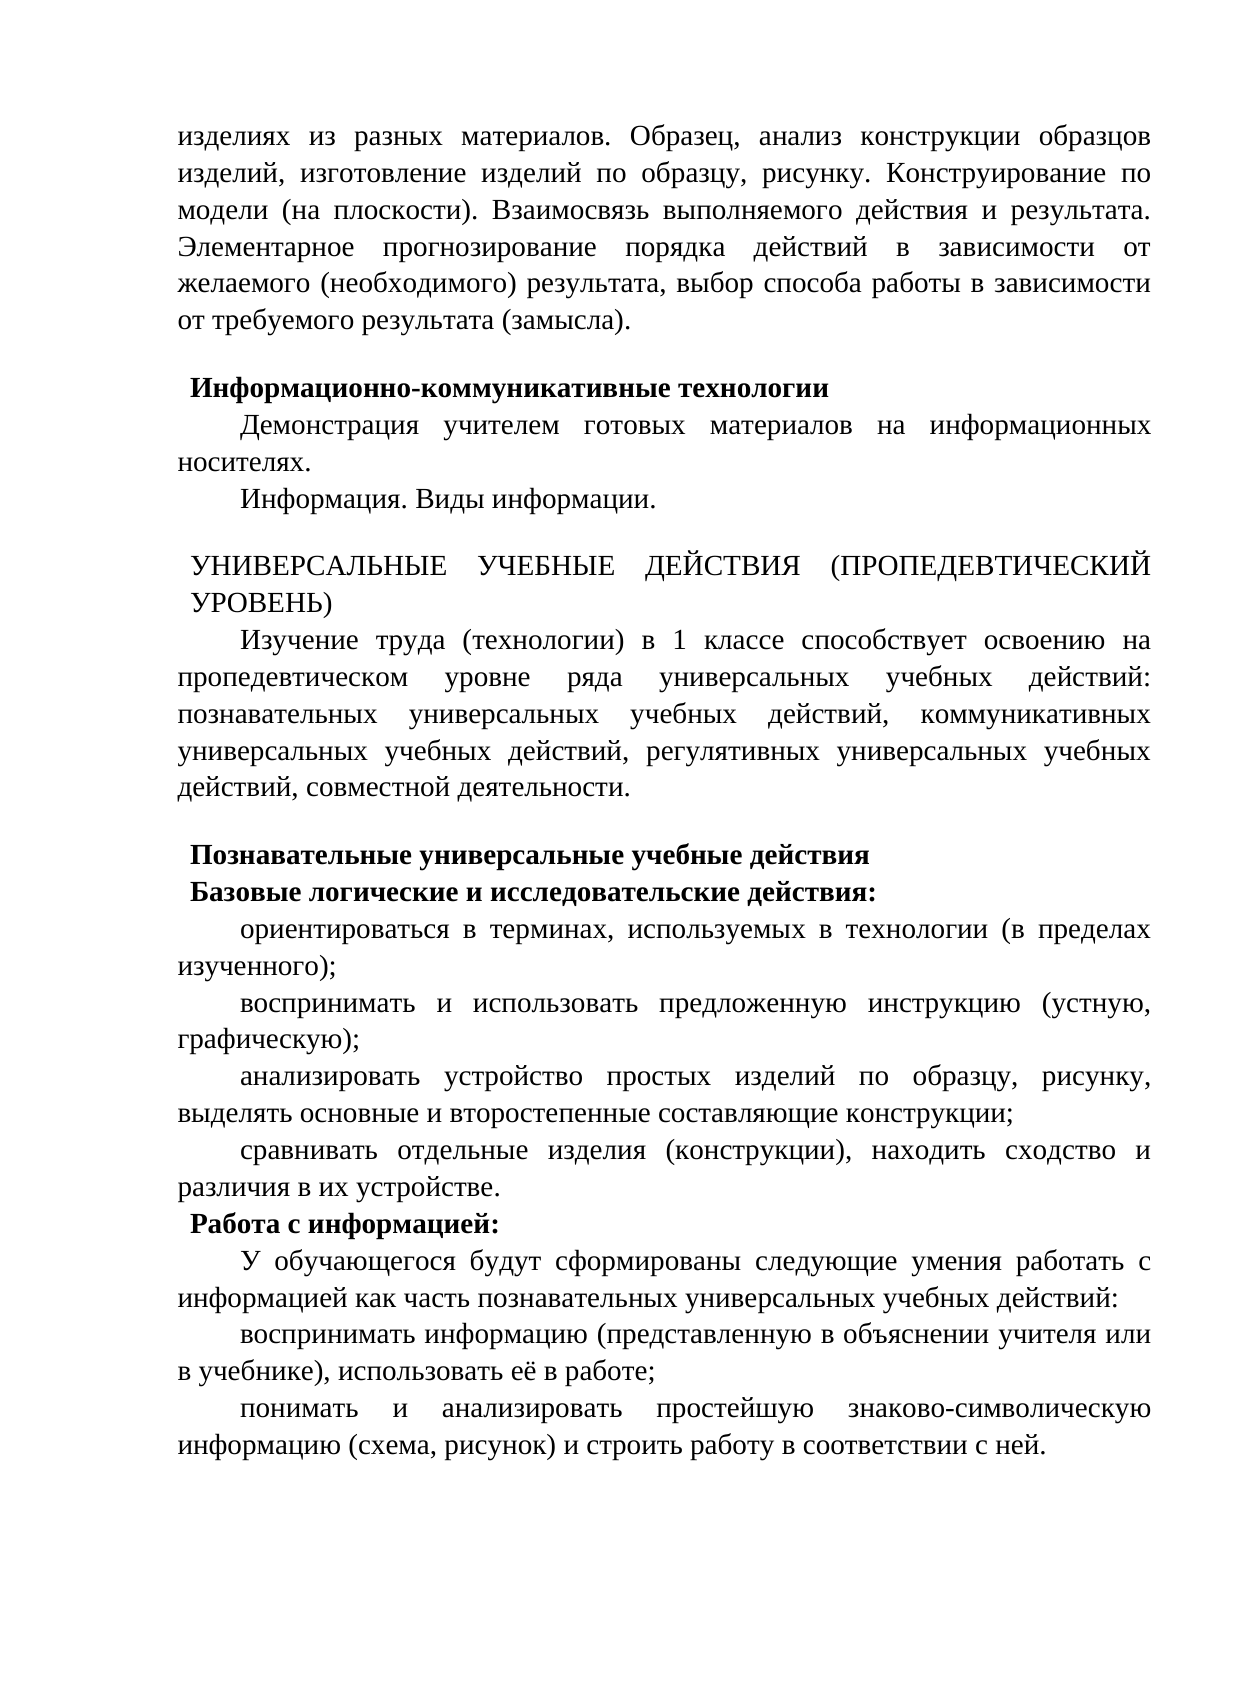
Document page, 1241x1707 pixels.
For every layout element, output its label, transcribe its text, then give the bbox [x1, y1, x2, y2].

text Познавательные универсальные учебные действия [190, 837, 1152, 871]
text УНИВЕРСАЛЬНЫЕ УЧЕБНЫЕ ДЕЙСТВИЯ (ПРОПЕДЕВТИЧЕСКИЙ УРОВЕНЬ) [190, 548, 1152, 619]
text Информационно-коммуникативные технологии [190, 370, 1152, 404]
text Базовые логические и исследовательские действия: [190, 874, 1152, 908]
text воспринимать информацию (представленную в объяснении учителя или в учебнике), использовать её в работе; [177, 1317, 1152, 1387]
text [177, 118, 1152, 336]
text анализировать устройство простых изделий по образцу, рисунку, выделять основные и второстепенные составляющие конструкции; [177, 1058, 1152, 1129]
text Изучение труда (технологии) в 1 классе способствует освоению на пропедевтическом уровне ряда универсальных учебных действий: познавательных универсальных учебных действий, коммуникативных универсальных учебных действий, регулятивных универсальных учебных действий, совместной деятельности. [177, 622, 1152, 803]
text ориентироваться в терминах, используемых в технологии (в пределах изученного); [177, 911, 1152, 981]
text Работа с информацией: [190, 1206, 1152, 1239]
text Информация. Виды информации. [177, 481, 1152, 514]
text У обучающегося будут сформированы следующие умения работать с информацией как часть познавательных универсальных учебных действий: [177, 1243, 1152, 1313]
text воспринимать и использовать предложенную инструкцию (устную, графическую); [177, 985, 1152, 1055]
text Демонстрация учителем готовых материалов на информационных носителях. [177, 407, 1152, 477]
text сравнивать отдельные изделия (конструкции), находить сходство и различия в их устройстве. [177, 1132, 1152, 1203]
text понимать и анализировать простейшую знаково-символическую информацию (схема, рисунок) и строить работу в соответствии с ней. [177, 1390, 1152, 1461]
